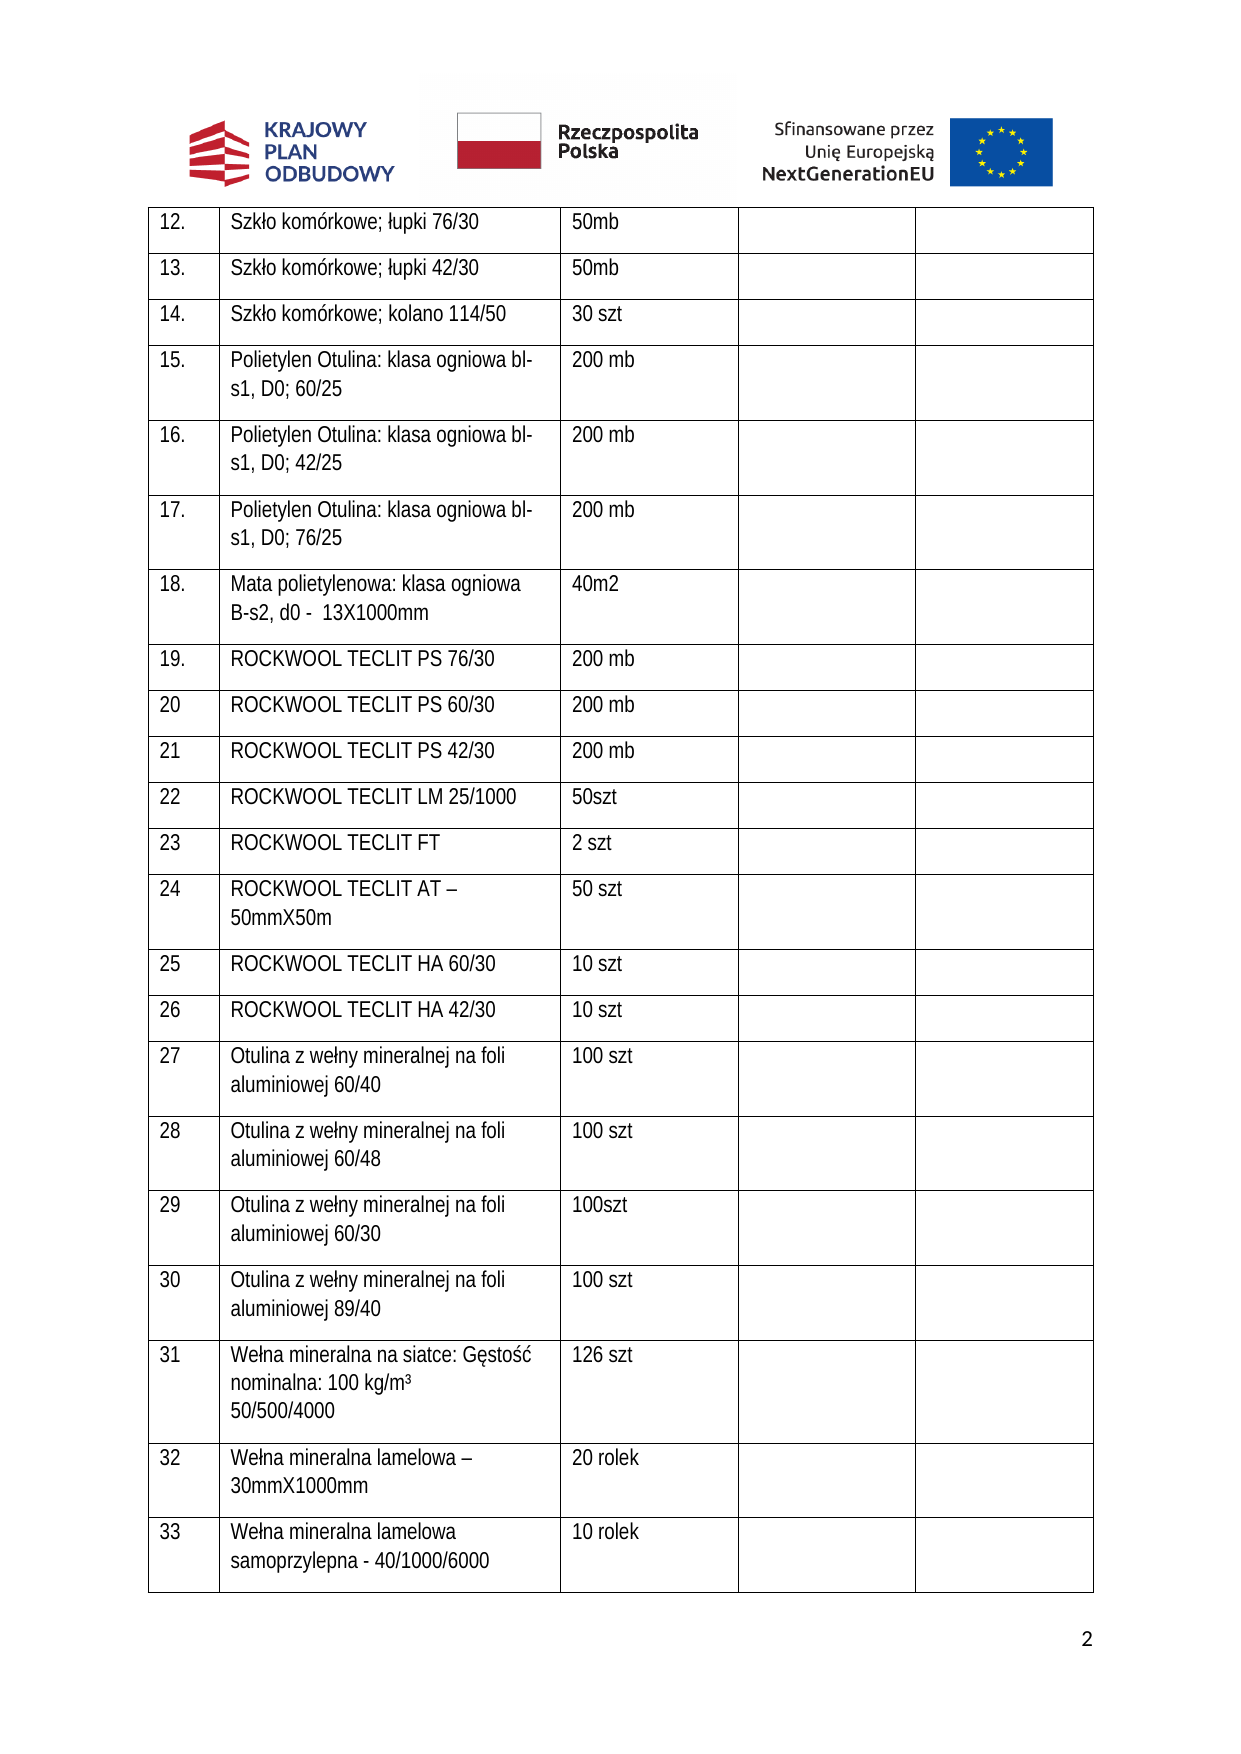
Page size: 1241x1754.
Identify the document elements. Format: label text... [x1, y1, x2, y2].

table_cell 100 szt [561, 1117, 738, 1190]
table_cell 200 mb [561, 346, 738, 420]
table_cell 100 szt [561, 1266, 738, 1339]
table_cell 17. [149, 496, 219, 569]
table_cell 30 [149, 1266, 219, 1339]
table_cell 20 rolek [561, 1444, 738, 1517]
table_cell [739, 1042, 915, 1116]
table_cell [916, 996, 1093, 1041]
table_cell 32 [149, 1444, 219, 1517]
table_cell [739, 1341, 915, 1443]
table_cell [739, 829, 915, 874]
table_cell [916, 300, 1093, 345]
table_cell [739, 1518, 915, 1592]
table_cell [739, 1266, 915, 1339]
table_cell 14. [149, 300, 219, 345]
table_cell [916, 1042, 1093, 1116]
table_cell Otulina z wełny mineralnej na foli aluminiowej 60/30 [220, 1191, 560, 1265]
table_cell [916, 645, 1093, 690]
table_cell 200 mb [561, 691, 738, 736]
table_cell ROCKWOOL TECLIT FT [220, 829, 560, 874]
table_cell [916, 950, 1093, 995]
table_cell 29 [149, 1191, 219, 1265]
table_cell [916, 1444, 1093, 1517]
table_cell [739, 645, 915, 690]
table_cell [916, 1191, 1093, 1265]
table_cell ROCKWOOL TECLIT PS 42/30 [220, 737, 560, 782]
table_cell Polietylen Otulina: klasa ogniowa bl-s1, D0; 60/25 [220, 346, 560, 420]
table_cell 40m2 [561, 570, 738, 644]
table_cell ROCKWOOL TECLIT LM 25/1000 [220, 783, 560, 828]
table_cell [916, 691, 1093, 736]
table_cell Wełna mineralna na siatce: Gęstość nominalna: 100 kg/m³ 50/500/4000 [220, 1341, 560, 1443]
table_cell [739, 208, 915, 253]
table_cell ROCKWOOL TECLIT PS 76/30 [220, 645, 560, 690]
table_cell 50 szt [561, 875, 738, 949]
table_cell 23 [149, 829, 219, 874]
table_cell Otulina z wełny mineralnej na foli aluminiowej 60/40 [220, 1042, 560, 1116]
table_cell Mata polietylenowa: klasa ogniowa B-s2, d0 - 13X1000mm [220, 570, 560, 644]
table_cell [916, 1341, 1093, 1443]
table_cell 18. [149, 570, 219, 644]
table_cell 28 [149, 1117, 219, 1190]
table_cell Szkło komórkowe; łupki 76/30 [220, 208, 560, 253]
table_cell [739, 783, 915, 828]
table_cell ROCKWOOL TECLIT HA 42/30 [220, 996, 560, 1041]
table_cell 2 szt [561, 829, 738, 874]
table_cell 30 szt [561, 300, 738, 345]
table_cell [916, 1117, 1093, 1190]
table_cell [739, 691, 915, 736]
table_cell [739, 875, 915, 949]
table_cell [916, 1266, 1093, 1339]
table_cell [916, 829, 1093, 874]
table_cell Szkło komórkowe; kolano 114/50 [220, 300, 560, 345]
table_cell 200 mb [561, 421, 738, 494]
table_cell 15. [149, 346, 219, 420]
table_cell Polietylen Otulina: klasa ogniowa bl-s1, D0; 42/25 [220, 421, 560, 494]
table_cell 10 szt [561, 996, 738, 1041]
table_cell [739, 254, 915, 299]
table_cell [916, 254, 1093, 299]
table_cell [739, 996, 915, 1041]
table_cell [739, 300, 915, 345]
table_cell ROCKWOOL TECLIT PS 60/30 [220, 691, 560, 736]
table_cell [916, 346, 1093, 420]
table_cell 126 szt [561, 1341, 738, 1443]
table_cell 200 mb [561, 645, 738, 690]
table_cell Wełna mineralna lamelowa samoprzylepna - 40/1000/6000 [220, 1518, 560, 1592]
table_cell 50mb [561, 208, 738, 253]
table_cell [916, 421, 1093, 494]
table_cell 22 [149, 783, 219, 828]
table_cell [739, 950, 915, 995]
table_cell 27 [149, 1042, 219, 1116]
table_cell Otulina z wełny mineralnej na foli aluminiowej 89/40 [220, 1266, 560, 1339]
table_cell 26 [149, 996, 219, 1041]
table_cell [739, 421, 915, 494]
table_cell [739, 1191, 915, 1265]
table_cell [739, 346, 915, 420]
table_cell [916, 783, 1093, 828]
table_cell [739, 570, 915, 644]
table_cell [739, 737, 915, 782]
table_cell Szkło komórkowe; łupki 42/30 [220, 254, 560, 299]
table_cell 16. [149, 421, 219, 494]
table_cell 10 rolek [561, 1518, 738, 1592]
table_cell ROCKWOOL TECLIT HA 60/30 [220, 950, 560, 995]
table_cell 25 [149, 950, 219, 995]
table_cell Otulina z wełny mineralnej na foli aluminiowej 60/48 [220, 1117, 560, 1190]
table_cell 50szt [561, 783, 738, 828]
table_cell [916, 737, 1093, 782]
table_cell 100szt [561, 1191, 738, 1265]
table_cell [739, 1444, 915, 1517]
table_cell [739, 496, 915, 569]
table_cell [916, 496, 1093, 569]
table_cell 12. [149, 208, 219, 253]
table_cell 13. [149, 254, 219, 299]
table_cell 31 [149, 1341, 219, 1443]
table_cell Polietylen Otulina: klasa ogniowa bl-s1, D0; 76/25 [220, 496, 560, 569]
table_cell [916, 1518, 1093, 1592]
table_cell 20 [149, 691, 219, 736]
table_cell [916, 208, 1093, 253]
table_cell 33 [149, 1518, 219, 1592]
table_cell 10 szt [561, 950, 738, 995]
table_cell 200 mb [561, 737, 738, 782]
table_cell 19. [149, 645, 219, 690]
table_cell 100 szt [561, 1042, 738, 1116]
table_cell ROCKWOOL TECLIT AT – 50mmX50m [220, 875, 560, 949]
table_cell Wełna mineralna lamelowa – 30mmX1000mm [220, 1444, 560, 1517]
table_cell [916, 570, 1093, 644]
table_cell 50mb [561, 254, 738, 299]
table_cell [916, 875, 1093, 949]
table_cell 21 [149, 737, 219, 782]
table_cell 200 mb [561, 496, 738, 569]
table_cell 24 [149, 875, 219, 949]
table_cell [739, 1117, 915, 1190]
